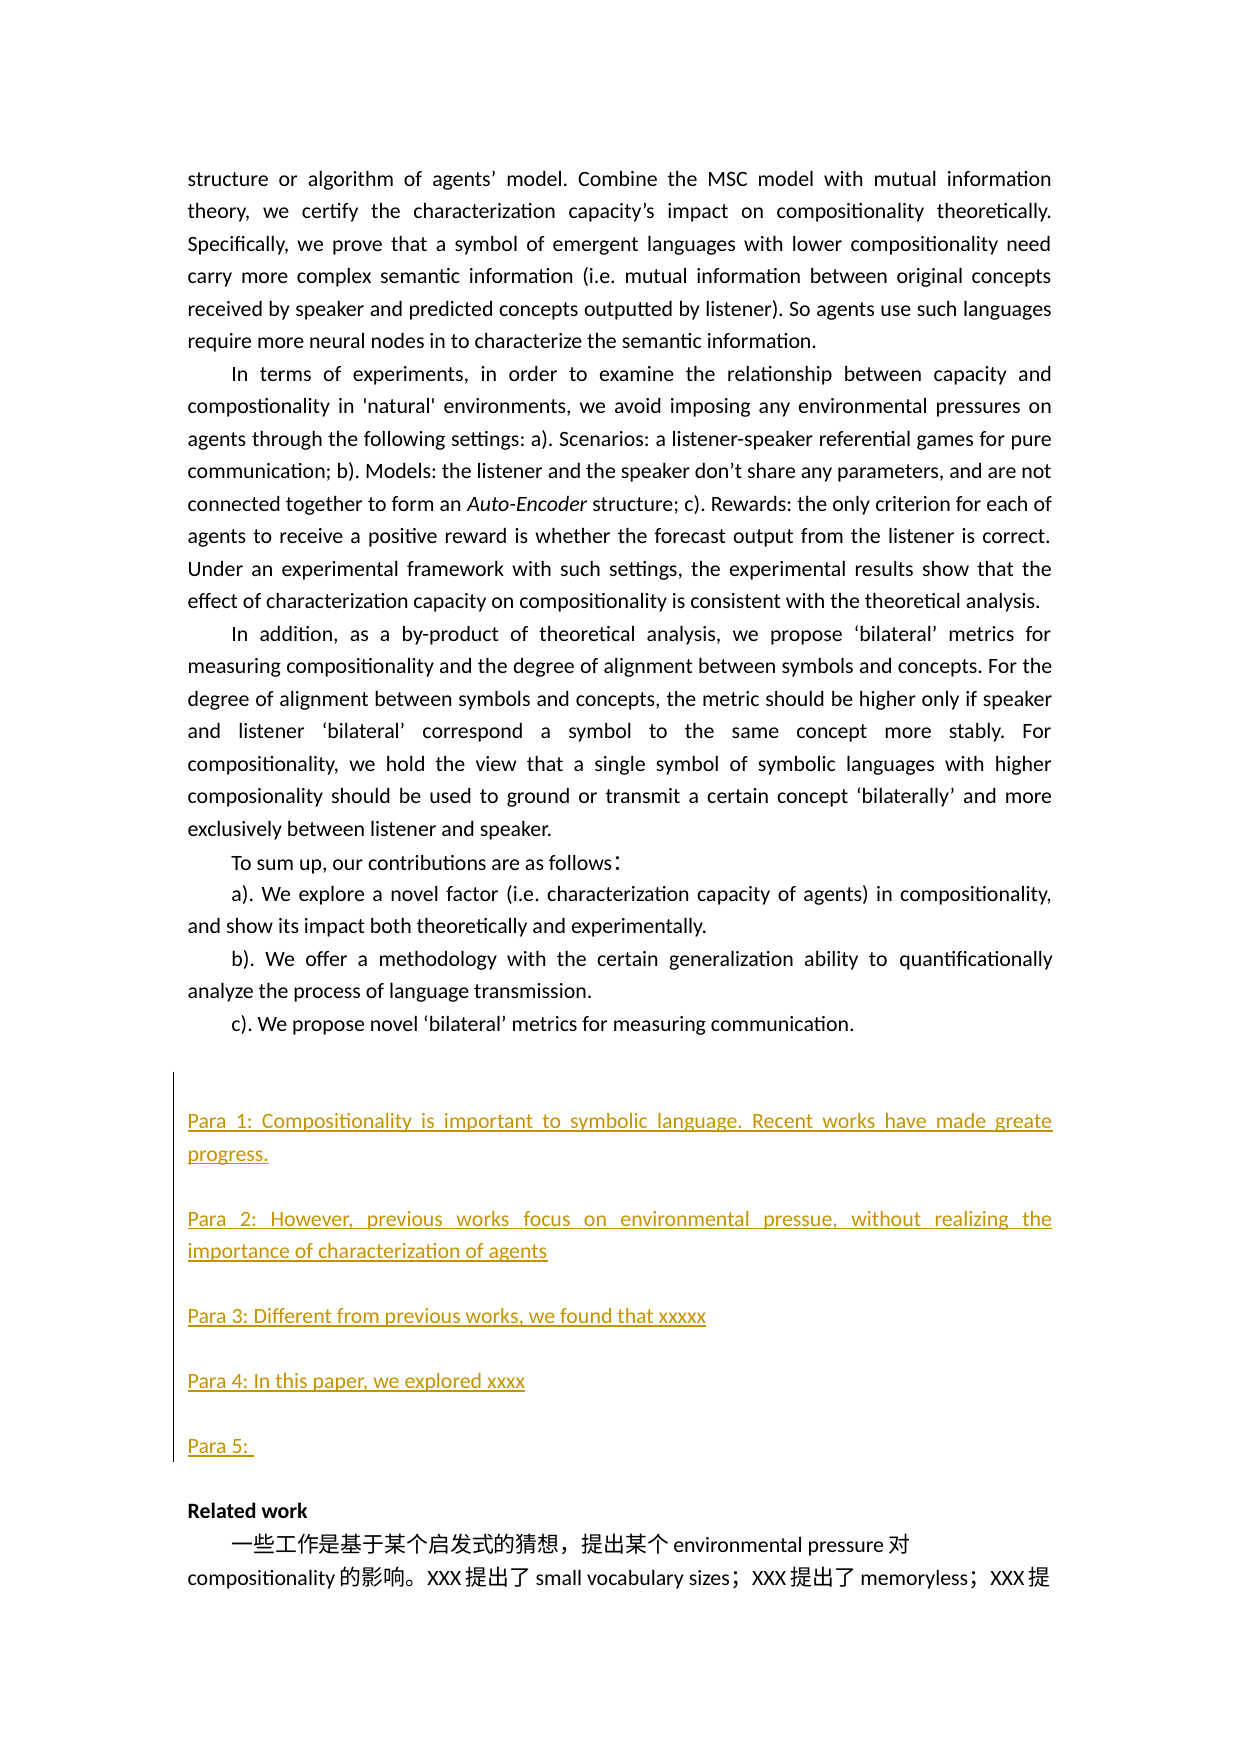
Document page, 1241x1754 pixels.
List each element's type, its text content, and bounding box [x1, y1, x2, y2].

text Related work [187, 1494, 1053, 1527]
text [187, 162, 1053, 357]
text To sum up, our contributions are as follows： [187, 844, 1053, 877]
text c). We propose novel ‘bilateral’ metrics for measuring communication. [187, 1007, 1053, 1039]
text In terms of experiments, in order to examine the relationship between capacity and compostionality in 'natural' environments, we avoid imposing any environmental pressures on agents through the following settings: a). Scenarios: a listener-speaker referential games for pure communication; b). Models: the listener and the speaker don’t share any parameters, and are not connected together to form an Auto-Encoder structure; c). Rewards: the only criterion for each of agents to receive a positive reward is whether the forecast output from the listener is correct. Under an experimental framework with such settings, the experimental results show that the effect of characterization capacity on compositionality is consistent with the theoretical analysis. [187, 357, 1053, 617]
text b). We offer a methodology with the certain generalization ability to quantificationally analyze the process of language transmission. [187, 942, 1053, 1007]
text a). We explore a novel factor (i.e. characterization capacity of agents) in compositionality, and show its impact both theoretically and experimentally. [187, 877, 1053, 942]
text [187, 1527, 1053, 1592]
text In addition, as a by-product of theoretical analysis, we propose ‘bilateral’ metrics for measuring compositionality and the degree of alignment between symbols and concepts. For the degree of alignment between symbols and concepts, the metric should be higher only if speaker and listener ‘bilateral’ correspond a symbol to the same concept more stably. For compositionality, we hold the view that a single symbol of symbolic languages with higher composionality should be used to ground or transmit a certain concept ‘bilaterally’ and more exclusively between listener and speaker. [187, 617, 1053, 844]
